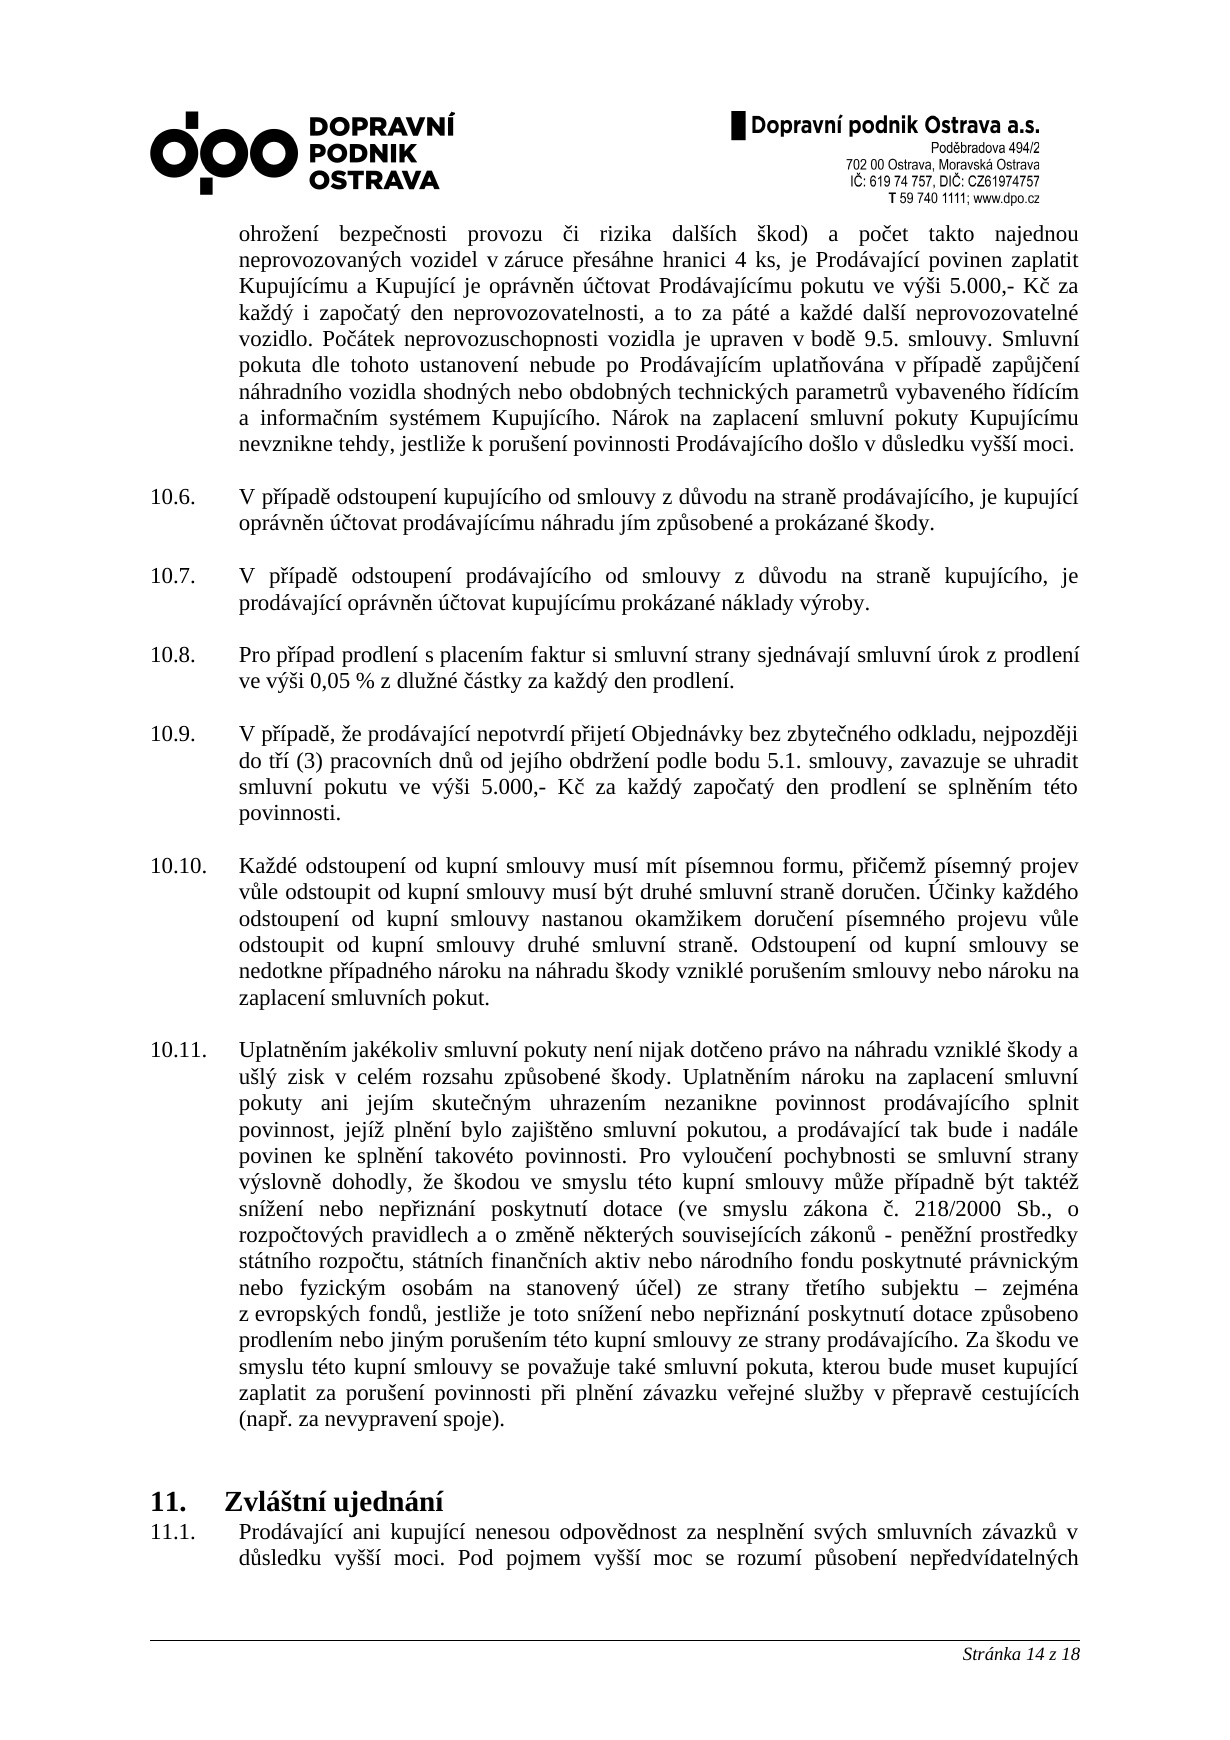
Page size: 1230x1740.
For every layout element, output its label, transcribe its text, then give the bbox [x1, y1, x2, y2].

picture [150, 111, 456, 195]
list Uplatněním jakékoliv smluvní pokuty není nijak dotčeno právo na náhradu vzniklé škody a ušlý zisk v celém rozsahu způsobené škody. Uplatněním nároku na zaplacení smluvní pokuty ani jejím skutečným uhrazením nezanikne povinnost prodávajícího splnit povinnost, jejíž plnění bylo zajištěno smluvní pokutou, a prodávající tak bude i nadále povinen ke splnění takovéto povinnosti. Pro vyloučení pochybnosti se smluvní strany výslovně dohodly, že škodou ve smyslu této kupní smlouvy může případně být taktéž snížení nebo nepřiznání poskytnutí dotace (ve smyslu zákona č. 218/2000 Sb., o rozpočtových pravidlech a o změně některých souvisejících zákonů - peněžní prostředky státního rozpočtu, státních finančních aktiv nebo národního fondu poskytnuté právnickým nebo fyzickým osobám na stanovený účel) ze strany třetího subjektu – zejména z evropských fondů, jestliže je toto snížení nebo nepřiznání poskytnutí dotace způsobeno prodlením nebo jiným porušením této kupní smlouvy ze strany prodávajícího. Za škodu ve smyslu této kupní smlouvy se považuje také smluvní pokuta, kterou bude muset kupující zaplatit za porušení povinnosti při plnění závazku veřejné služby v přepravě cestujících (např. za nevypravení spoje). [150, 1037, 1080, 1432]
list Každé odstoupení od kupní smlouvy musí mít písemnou formu, přičemž písemný projev vůle odstoupit od kupní smlouvy musí být druhé smluvní straně doručen. Účinky každého odstoupení od kupní smlouvy nastanou okamžikem doručení písemného projevu vůle odstoupit od kupní smlouvy druhé smluvní straně. Odstoupení od kupní smlouvy se nedotkne případného nároku na náhradu škody vzniklé porušením smlouvy nebo nároku na zaplacení smluvních pokut. [150, 852, 1080, 1010]
list V případě odstoupení prodávajícího od smlouvy z důvodu na straně kupujícího, je prodávající oprávněn účtovat kupujícímu prokázané náklady výroby. [150, 562, 1080, 615]
picture [731, 111, 1040, 206]
list V případě odstoupení kupujícího od smlouvy z důvodu na straně prodávajícího, je kupující oprávněn účtovat prodávajícímu náhradu jím způsobené a prokázané škody. [150, 483, 1080, 536]
list Zvláštní ujednání [150, 1484, 1080, 1518]
list V případě, že prodávající nepotvrdí přijetí Objednávky bez zbytečného odkladu, nejpozději do tří (3) pracovních dnů od jejího obdržení podle bodu 5.1. smlouvy, zavazuje se uhradit smluvní pokutu ve výši 5.000,- Kč za každý započatý den prodlení se splněním této povinnosti. [150, 720, 1080, 826]
list Pro případ prodlení s placením faktur si smluvní strany sjednávají smluvní úrok z prodlení ve výši 0,05 % z dlužné částky za každý den prodlení. [150, 641, 1080, 694]
